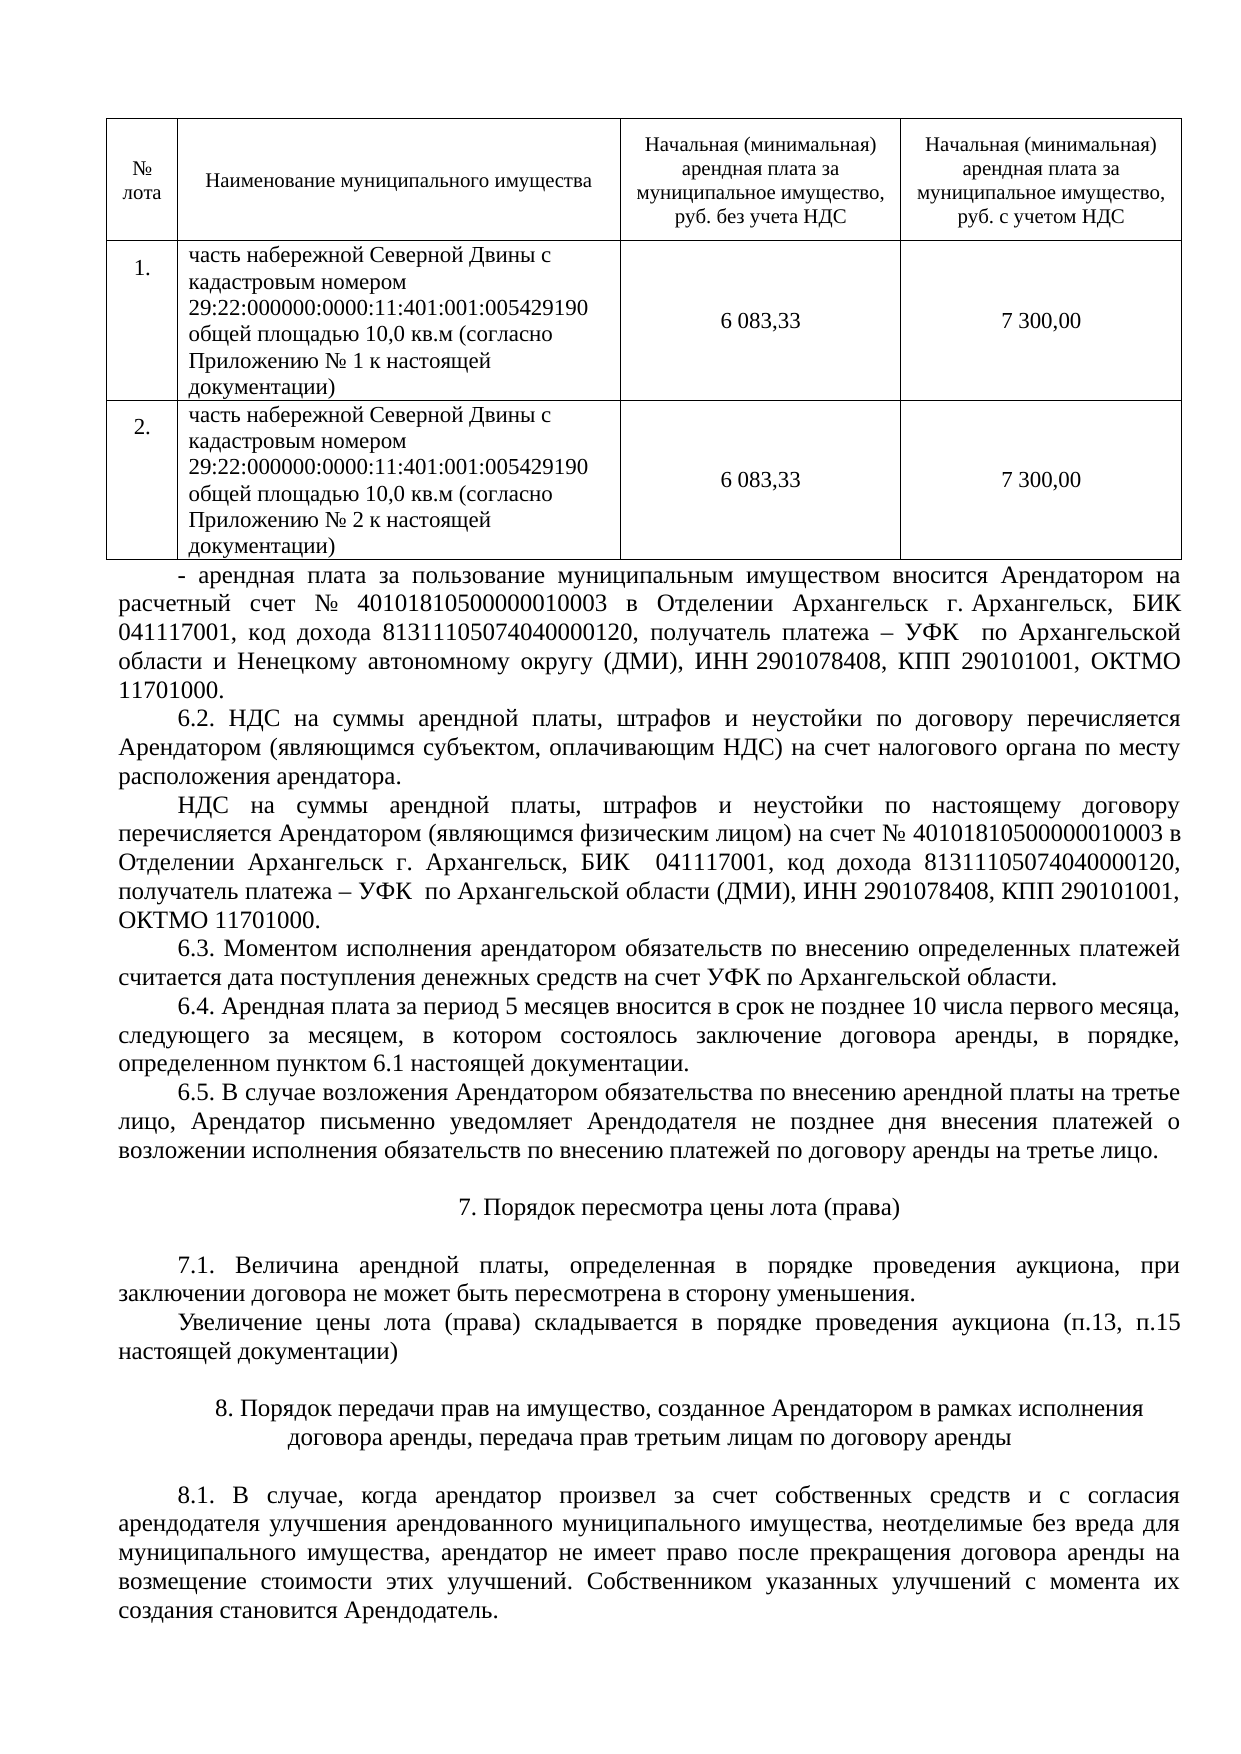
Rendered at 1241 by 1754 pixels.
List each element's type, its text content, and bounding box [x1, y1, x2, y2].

text 8.1. В случае, когда арендатор произвел за счет собственных средств и с согласия арендодателя улучшения арендованного муниципального имущества, неотделимые без вреда для муниципального имущества, арендатор не имеет право после прекращения договора аренды на возмещение стоимости этих улучшений. Собственником указанных улучшений с момента их создания становится Арендодатель. [118, 1480, 1181, 1623]
table_header Наименование муниципального имущества [178, 119, 620, 240]
text 6.3. Моментом исполнения арендатором обязательств по внесению определенных платежей считается дата поступления денежных средств на счет УФК по Архангельской области. [118, 933, 1181, 991]
table_cell 1. [107, 241, 177, 399]
table_header № лота [107, 119, 177, 240]
text НДС на суммы арендной платы, штрафов и неустойки по настоящему договору перечисляется Арендатором (являющимся физическим лицом) на счет № 40101810500000010003 в Отделении Архангельск г. Архангельск, БИК 041117001, код дохода 81311105074040000120, получатель платежа – УФК по Архангельской области (ДМИ), ИНН 2901078408, КПП 290101001, ОКТМО 11701000. [118, 790, 1181, 933]
text 8. Порядок передачи прав на имущество, созданное Арендатором в рамках исполнения договора аренды, передача прав третьим лицам по договору аренды [118, 1393, 1181, 1451]
text - арендная плата за пользование муниципальным имуществом вносится Арендатором на расчетный счет № 40101810500000010003 в Отделении Архангельск г. Архангельск, БИК 041117001, код дохода 81311105074040000120, получатель платежа – УФК по Архангельской области и Ненецкому автономному округу (ДМИ), ИНН 2901078408, КПП 290101001, ОКТМО 11701000. [118, 560, 1181, 703]
table_header Начальная (минимальная) арендная плата за муниципальное имущество, руб. без учета НДС [621, 119, 900, 240]
text 6.2. НДС на суммы арендной платы, штрафов и неустойки по договору перечисляется Арендатором (являющимся субъектом, оплачивающим НДС) на счет налогового органа по месту расположения арендатора. [118, 703, 1181, 790]
text 7. Порядок пересмотра цены лота (права) [118, 1192, 1181, 1221]
text 6.4. Арендная плата за период 5 месяцев вносится в срок не позднее 10 числа первого месяца, следующего за месяцем, в котором состоялось заключение договора аренды, в порядке, определенном пунктом 6.1 настоящей документации. [118, 991, 1181, 1077]
text 7.1. Величина арендной платы, определенная в порядке проведения аукциона, при заключении договора не может быть пересмотрена в сторону уменьшения. [118, 1250, 1181, 1307]
table_cell часть набережной Северной Двины с кадастровым номером 29:22:000000:0000:11:401:001:005429190 общей площадью 10,0 кв.м (согласно Приложению № 2 к настоящей документации) [178, 401, 620, 559]
table_cell 6 083,33 [621, 241, 900, 399]
table_cell 7 300,00 [901, 401, 1181, 559]
text 6.5. В случае возложения Арендатором обязательства по внесению арендной платы на третье лицо, Арендатор письменно уведомляет Арендодателя не позднее дня внесения платежей о возложении исполнения обязательств по внесению платежей по договору аренды на третье лицо. [118, 1077, 1181, 1163]
text Увеличение цены лота (права) складывается в порядке проведения аукциона (п.13, п.15 настоящей документации) [118, 1307, 1181, 1365]
table_cell 2. [107, 401, 177, 559]
table_cell 7 300,00 [901, 241, 1181, 399]
table_header Начальная (минимальная) арендная плата за муниципальное имущество, руб. с учетом НДС [901, 119, 1181, 240]
table_cell часть набережной Северной Двины с кадастровым номером 29:22:000000:0000:11:401:001:005429190 общей площадью 10,0 кв.м (согласно Приложению № 1 к настоящей документации) [178, 241, 620, 399]
table_cell 6 083,33 [621, 401, 900, 559]
